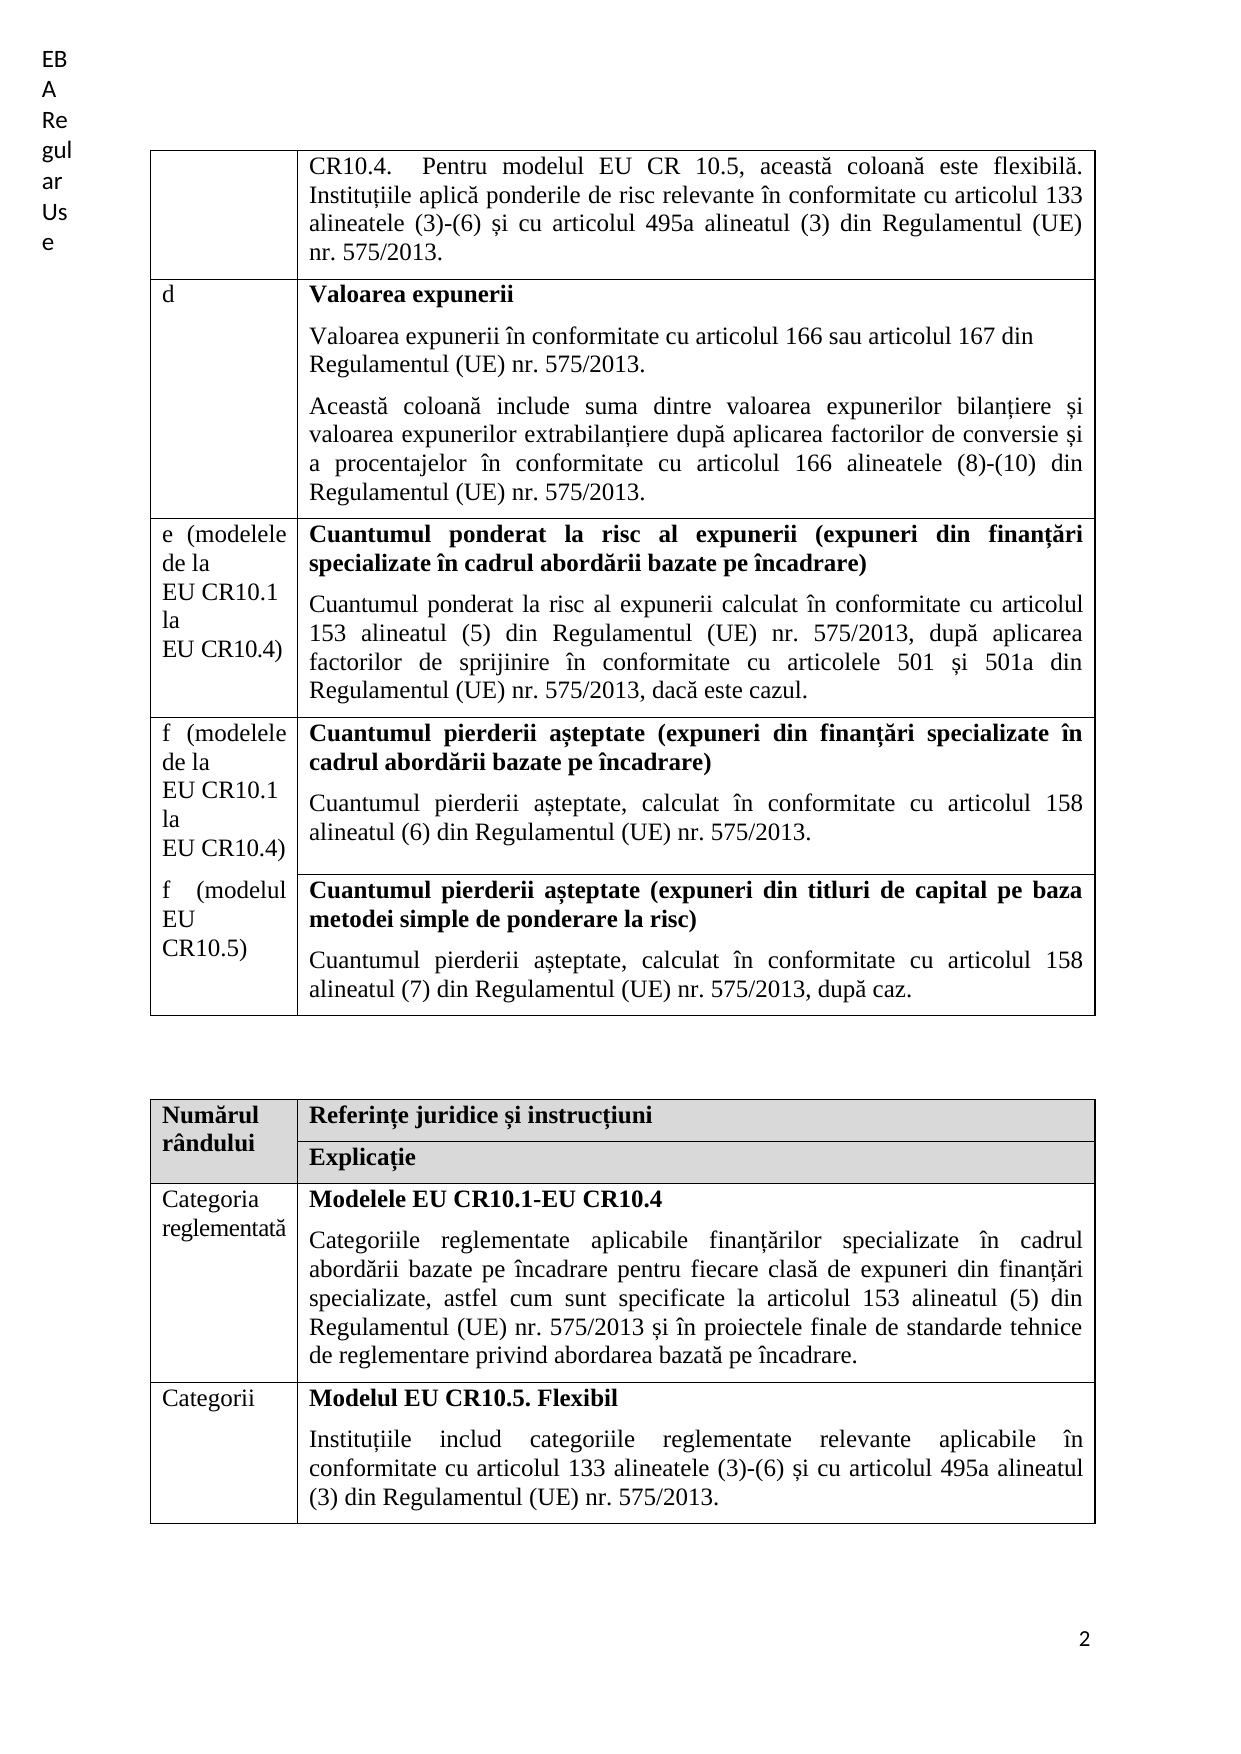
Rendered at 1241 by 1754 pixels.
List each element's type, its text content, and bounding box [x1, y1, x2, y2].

table_header Numărul rândului [151, 1100, 297, 1183]
table_cell c [151, 151, 297, 278]
table_cell Explicație [298, 1142, 1094, 1183]
table_cell Valoarea expunerii Valoarea expunerii în conformitate cu articolul 166 sau articolul 167 din Regulamentul (UE) nr. 575/2013. Această coloană include suma dintre valoarea expunerilor bilanțiere și valoarea expunerilor extrabilanțiere după aplicarea factorilor de conversie și a procentajelor în conformitate cu articolul 166 alineatele (8)-(10) din Regulamentul (UE) nr. 575/2013. [298, 280, 1094, 518]
table_cell Categorii [151, 1383, 297, 1523]
table_cell f (modelul EU CR10.5) [151, 874, 297, 1015]
table_cell f (modelele de la EU CR10.1 la EU CR10.4) [151, 718, 297, 874]
table_header Referințe juridice și instrucțiuni [298, 1100, 1094, 1141]
table_cell Cuantumul pierderii așteptate (expuneri din titluri de capital pe baza metodei simple de ponderare la risc) Cuantumul pierderii așteptate, calculat în conformitate cu articolul 158 alineatul (7) din Regulamentul (UE) nr. 575/2013, după caz. [298, 875, 1094, 1015]
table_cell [298, 151, 1094, 278]
table_cell Modelul EU CR10.5. Flexibil Instituțiile includ categoriile reglementate relevante aplicabile în conformitate cu articolul 133 alineatele (3)-(6) și cu articolul 495a alineatul (3) din Regulamentul (UE) nr. 575/2013. [298, 1383, 1094, 1523]
table_cell Categoria reglementată [151, 1184, 297, 1382]
table_cell Cuantumul pierderii așteptate (expuneri din finanțări specializate în cadrul abordării bazate pe încadrare) Cuantumul pierderii așteptate, calculat în conformitate cu articolul 158 alineatul (6) din Regulamentul (UE) nr. 575/2013. [298, 718, 1094, 874]
table_cell Modelele EU CR10.1-EU CR10.4 Categoriile reglementate aplicabile finanțărilor specializate în cadrul abordării bazate pe încadrare pentru fiecare clasă de expuneri din finanțări specializate, astfel cum sunt specificate la articolul 153 alineatul (5) din Regulamentul (UE) nr. 575/2013 și în proiectele finale de standarde tehnice de reglementare privind abordarea bazată pe încadrare. [298, 1184, 1094, 1382]
table_cell e (modelele de la EU CR10.1 la EU CR10.4) [151, 519, 297, 717]
table_cell d [151, 280, 297, 518]
table_cell Cuantumul ponderat la risc al expunerii (expuneri din finanțări specializate în cadrul abordării bazate pe încadrare) Cuantumul ponderat la risc al expunerii calculat în conformitate cu articolul 153 alineatul (5) din Regulamentul (UE) nr. 575/2013, după aplicarea factorilor de sprijinire în conformitate cu articolele 501 și 501a din Regulamentul (UE) nr. 575/2013, dacă este cazul. [298, 519, 1094, 717]
